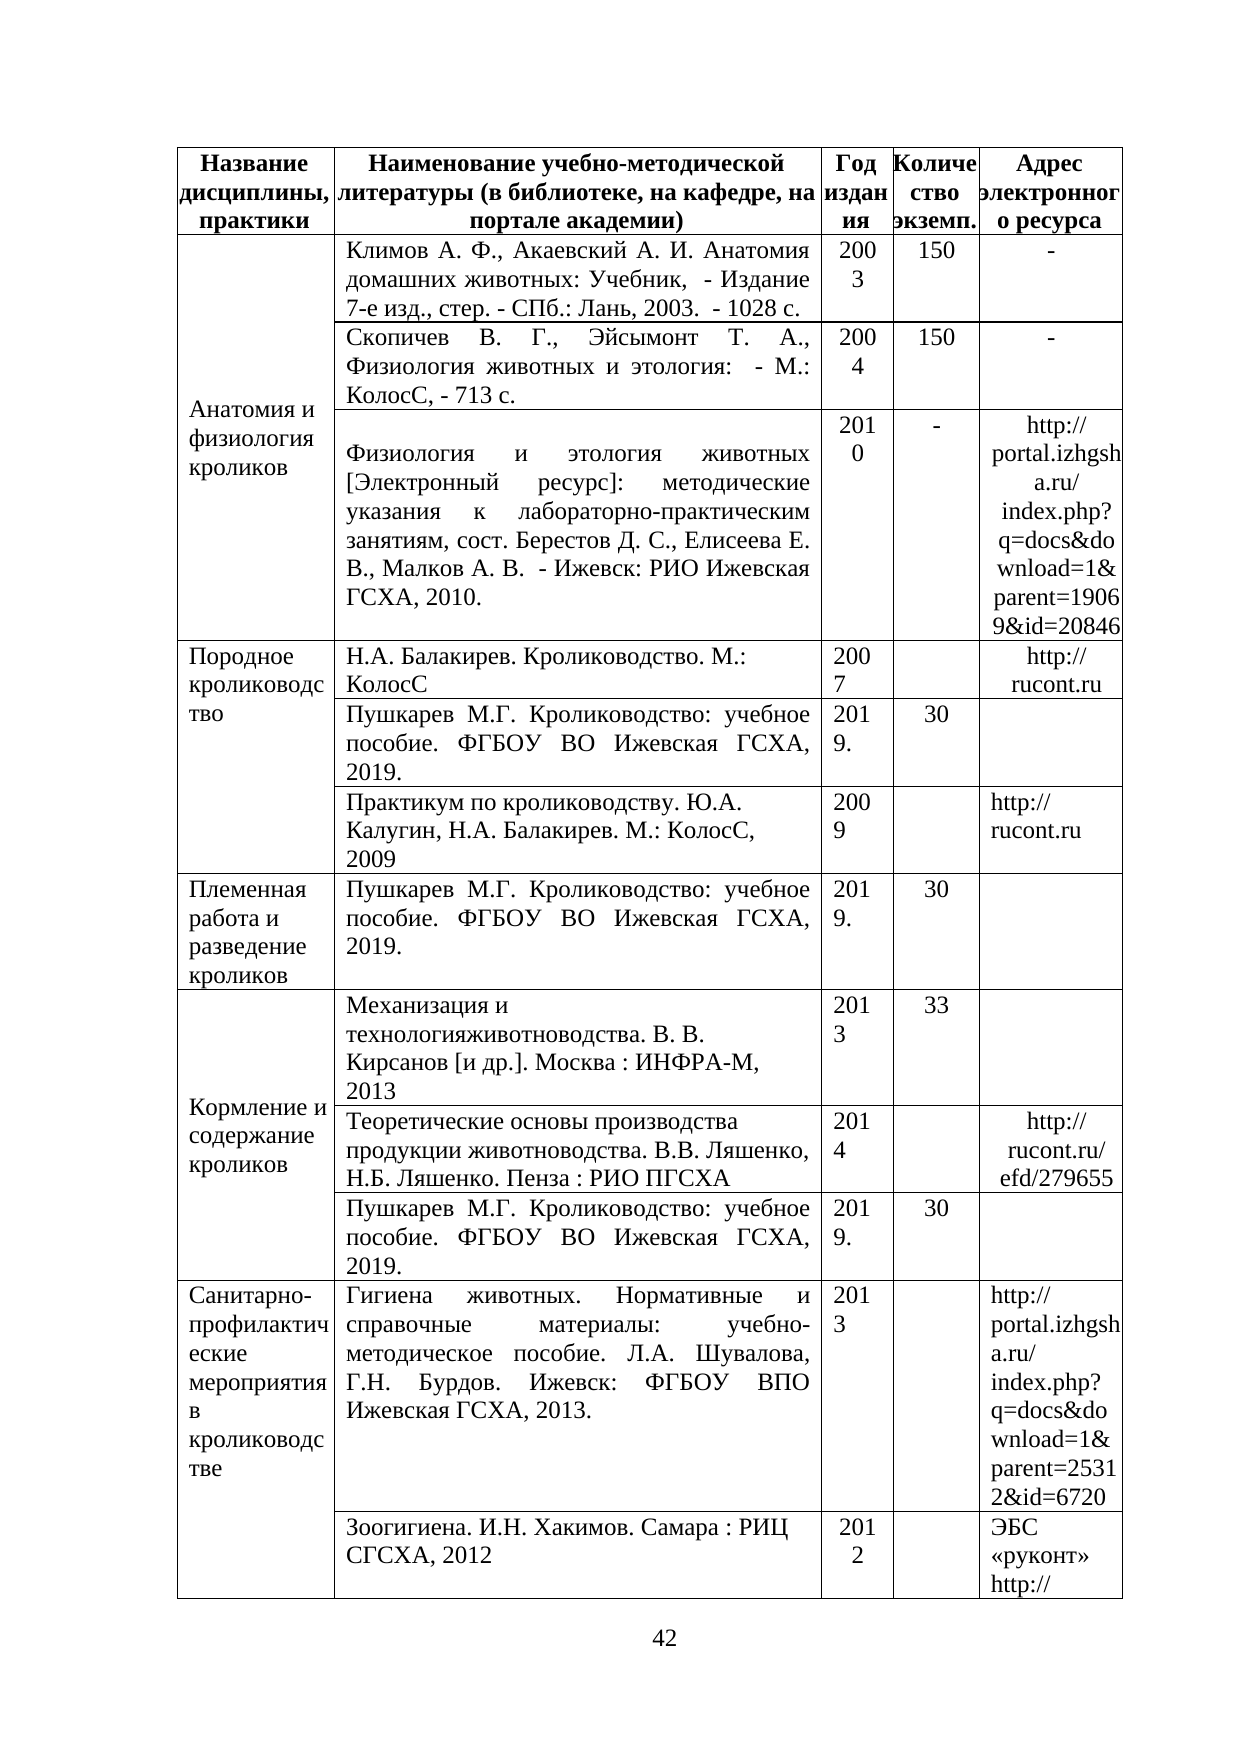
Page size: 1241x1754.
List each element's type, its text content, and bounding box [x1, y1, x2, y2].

table_cell Пушкарев М.Г. Кролиководство: учебное пособие. ФГБОУ ВО Ижевская ГСХА, 2019. [335, 874, 821, 989]
table_cell Племенная работа и разведение кроликов [178, 874, 334, 989]
table_cell 2013 [822, 990, 893, 1105]
table_cell 30 [894, 699, 979, 786]
table_cell Механизация и технологияживотноводства. В. В. Кирсанов [и др.]. Москва : ИНФРА-М, 2013 [335, 990, 821, 1105]
table_cell 2019. [822, 874, 893, 989]
table_cell 2009 [822, 787, 893, 873]
table_header Наименование учебно-методической литературы (в библиотеке, на кафедре, на портале академии) [335, 148, 821, 234]
table_cell [980, 990, 1122, 1105]
table_cell Пушкарев М.Г. Кролиководство: учебное пособие. ФГБОУ ВО Ижевская ГСХА, 2019. [335, 1193, 821, 1279]
table_cell [980, 874, 1122, 989]
table_header Адрес электронного ресурса [980, 148, 1122, 234]
table_cell 33 [894, 990, 979, 1105]
table_cell Скопичев В. Г., Эйсымонт Т. А., Физиология животных и этология: - М.: КолосС, - 713 с. [335, 323, 821, 409]
table_cell Гигиена животных. Нормативные и справочные материалы: учебно-методическое пособие. Л.А. Шувалова, Г.Н. Бурдов. Ижевск: ФГБОУ ВПО Ижевская ГСХА, 2013. [335, 1281, 821, 1511]
table_cell - [980, 235, 1122, 321]
table_cell - [980, 323, 1122, 409]
table_cell http://portal.izhgsha.ru/index.php?q=docs&download=1&parent=25312&id=6720 [980, 1281, 1122, 1511]
table_cell 2013 [822, 1281, 893, 1511]
table_cell 150 [894, 235, 979, 321]
table_cell http://rucont.ru [980, 641, 1122, 698]
table_cell Санитарно-профилактические мероприятия в кролиководстве [178, 1281, 334, 1598]
table_cell Кормление и содержание кроликов [178, 990, 334, 1279]
table_cell [980, 699, 1122, 786]
table_cell [894, 1281, 979, 1511]
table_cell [980, 1512, 1122, 1598]
table_cell Физиология и этология животных [Электронный ресурс]: методические указания к лабораторно-практическим занятиям, сост. Берестов Д. С., Елисеева Е. В., Малков А. В. - Ижевск: РИО Ижевская ГСХА, 2010. [335, 410, 821, 640]
table_cell Пушкарев М.Г. Кролиководство: учебное пособие. ФГБОУ ВО Ижевская ГСХА, 2019. [335, 699, 821, 786]
table_cell Породное кролиководство [178, 641, 334, 873]
table_cell [894, 1512, 979, 1598]
table_cell http://rucont.ru [980, 787, 1122, 873]
table_cell - [894, 410, 979, 640]
table_cell [894, 787, 979, 873]
table_cell 2019. [822, 1193, 893, 1279]
table_cell [894, 641, 979, 698]
table_header Год издания [822, 148, 893, 234]
table_cell 30 [894, 874, 979, 989]
table_cell Анатомия и физиология кроликов [178, 235, 334, 640]
table_cell http://rucont.ru/efd/279655 [980, 1106, 1122, 1192]
table_cell 2019. [822, 699, 893, 786]
table_cell 150 [894, 323, 979, 409]
table_cell 2003 [822, 235, 893, 321]
table_cell [980, 1193, 1122, 1279]
table_cell Климов А. Ф., Акаевский А. И. Анатомия домашних животных: Учебник, - Издание 7-е изд., стер. - СПб.: Лань, 2003. - 1028 с. [335, 235, 821, 321]
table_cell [335, 1512, 821, 1598]
table_cell Н.А. Балакирев. Кролиководство. М.: КолосС [335, 641, 821, 698]
table_cell Теоретические основы производства продукции животноводства. В.В. Ляшенко, Н.Б. Ляшенко. Пенза : РИО ПГСХА [335, 1106, 821, 1192]
table_header Количество экземп. [894, 148, 979, 234]
table_cell [894, 1106, 979, 1192]
table_cell http://portal.izhgsha.ru/index.php?q=docs&download=1&parent=19069&id=20846 [980, 410, 1122, 640]
table_cell 2012 [822, 1512, 893, 1598]
table_header Название дисциплины, практики [178, 148, 334, 234]
table_cell Практикум по кролиководству. Ю.А. Калугин, Н.А. Балакирев. М.: КолосС, 2009 [335, 787, 821, 873]
table_cell 2014 [822, 1106, 893, 1192]
table_cell 2010 [822, 410, 893, 640]
table_cell 2007 [822, 641, 893, 698]
table_cell 2004 [822, 323, 893, 409]
table_cell 30 [894, 1193, 979, 1279]
